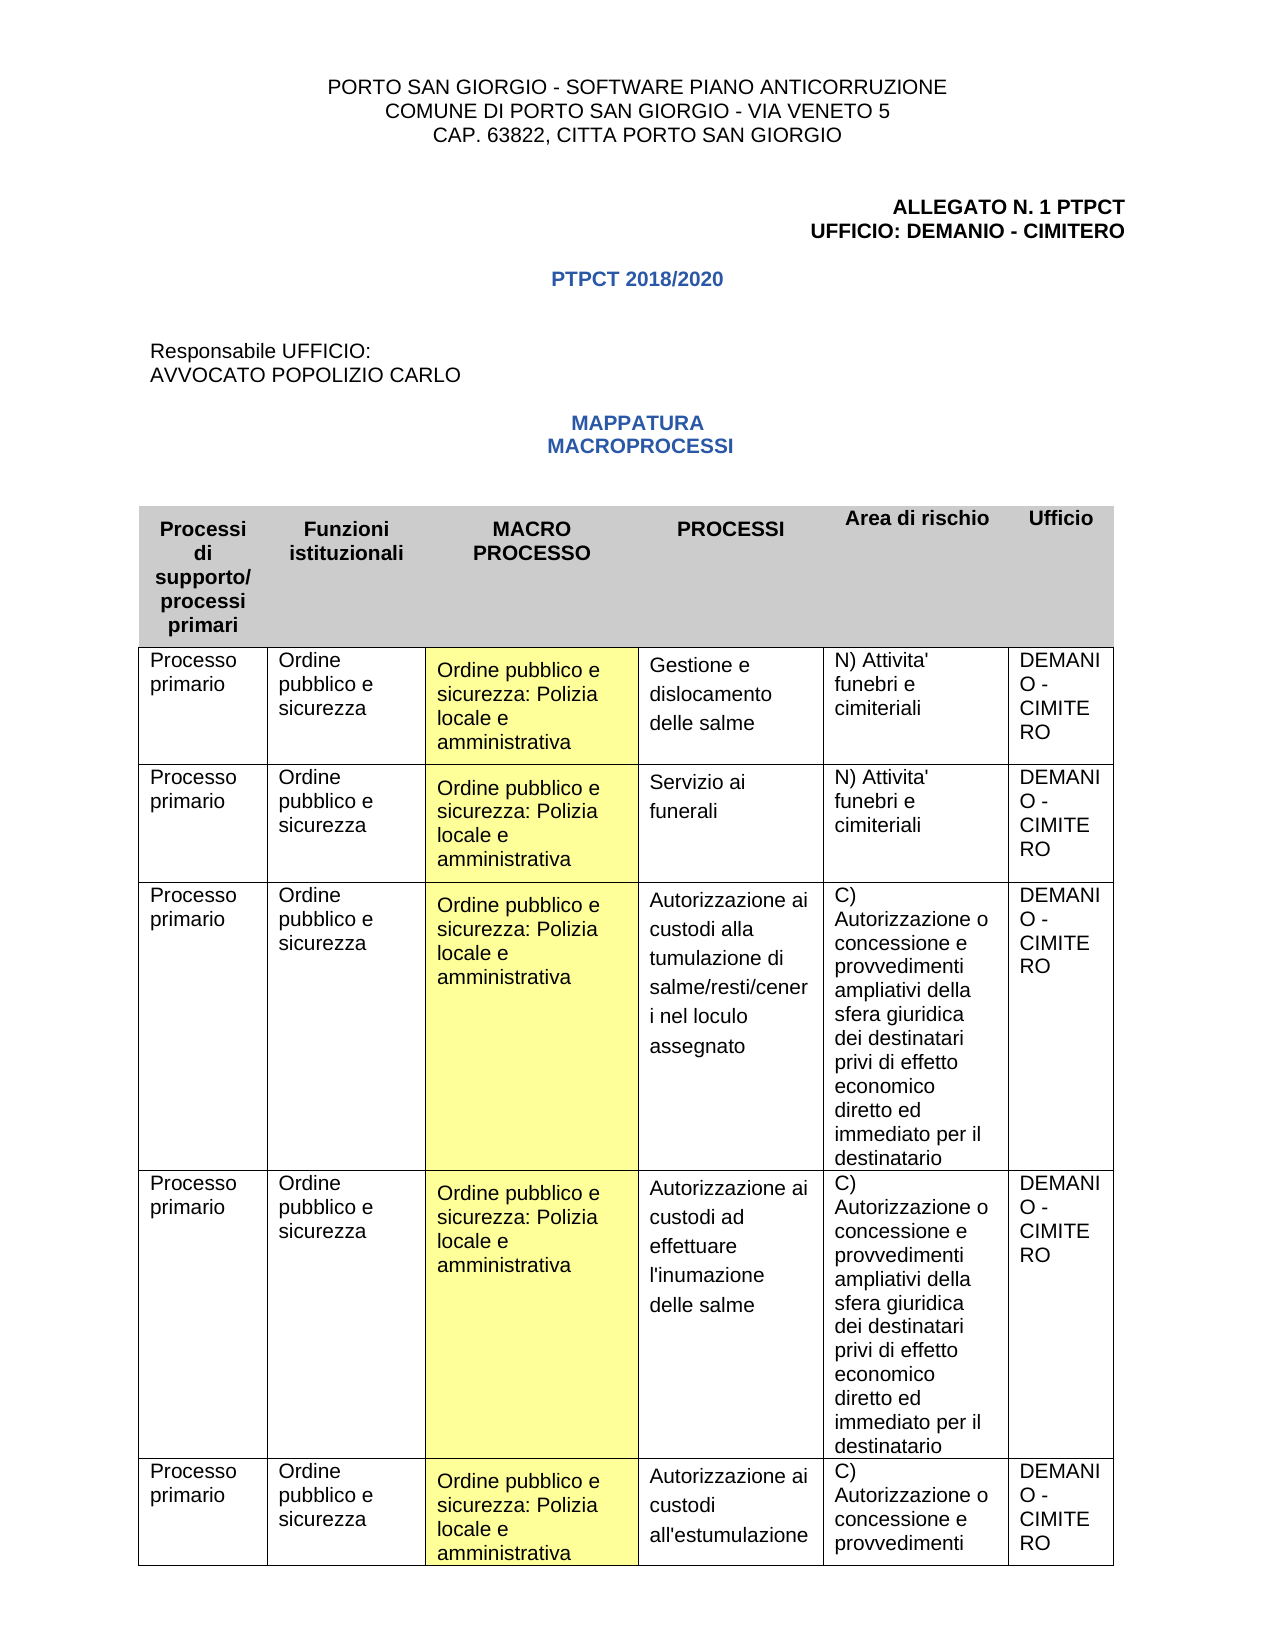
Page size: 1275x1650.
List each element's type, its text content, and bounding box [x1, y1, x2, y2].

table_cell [824, 1459, 1008, 1565]
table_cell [268, 1459, 425, 1565]
table_cell Processo primario [139, 1171, 267, 1458]
table_cell Ordine pubblico e sicurezza [268, 648, 425, 764]
text AVVOCATO POPOLIZIO CARLO [150, 362, 1125, 386]
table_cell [639, 1459, 823, 1565]
table_cell Ordine pubblico e sicurezza [268, 1171, 425, 1458]
text PORTO SAN GIORGIO - SOFTWARE PIANO ANTICORRUZIONE [150, 75, 1125, 99]
text MACROPROCESSI [150, 434, 1125, 458]
table_cell Ordine pubblico e sicurezza: Polizia locale e amministrativa [426, 765, 638, 882]
table_cell DEMANIO - CIMITERO [1009, 883, 1113, 1170]
text PTPCT 2018/2020 [150, 267, 1125, 291]
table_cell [426, 1459, 638, 1565]
table_cell Ordine pubblico e sicurezza [268, 765, 425, 882]
table_header PROCESSI [638, 506, 823, 647]
table_header MACRO PROCESSO [426, 506, 638, 647]
table_cell Autorizzazione ai custodi ad effettuare l'inumazione delle salme [639, 1171, 823, 1458]
table_cell Ordine pubblico e sicurezza: Polizia locale e amministrativa [426, 1171, 638, 1458]
table_cell Autorizzazione ai custodi alla tumulazione di salme/resti/ceneri nel loculo assegnato [639, 883, 823, 1170]
table_cell DEMANIO - CIMITERO [1009, 765, 1113, 882]
table_cell Processo primario [139, 883, 267, 1170]
text UFFICIO: DEMANIO - CIMITERO [150, 219, 1125, 243]
table_header Area di rischio [823, 506, 1008, 647]
table_cell Ordine pubblico e sicurezza: Polizia locale e amministrativa [426, 648, 638, 764]
text ALLEGATO N. 1 PTPCT [150, 195, 1125, 219]
table_header Funzioni istituzionali [267, 506, 426, 647]
table_cell N) Attivita' funebri e cimiteriali [824, 765, 1008, 882]
table_cell Ordine pubblico e sicurezza: Polizia locale e amministrativa [426, 883, 638, 1170]
text Responsabile UFFICIO: [150, 338, 1125, 362]
table_cell DEMANIO - CIMITERO [1009, 1171, 1113, 1458]
table_cell DEMANIO - CIMITERO [1009, 648, 1113, 764]
table_cell DEMANIO - CIMITERO [1009, 1459, 1113, 1565]
table_header Processi di supporto/processi primari [139, 506, 267, 647]
table_cell Ordine pubblico e sicurezza [268, 883, 425, 1170]
text COMUNE DI PORTO SAN GIORGIO - VIA VENETO 5 [150, 99, 1125, 123]
table_cell Servizio ai funerali [639, 765, 823, 882]
text CAP. 63822, CITTA PORTO SAN GIORGIO [150, 123, 1125, 147]
table_header Ufficio [1008, 506, 1114, 647]
table_cell Processo primario [139, 1459, 267, 1565]
table_cell Gestione e dislocamento delle salme [639, 648, 823, 764]
table_cell Processo primario [139, 765, 267, 882]
table_cell N) Attivita' funebri e cimiteriali [824, 648, 1008, 764]
table_cell Processo primario [139, 648, 267, 764]
text MAPPATURA [150, 410, 1125, 434]
